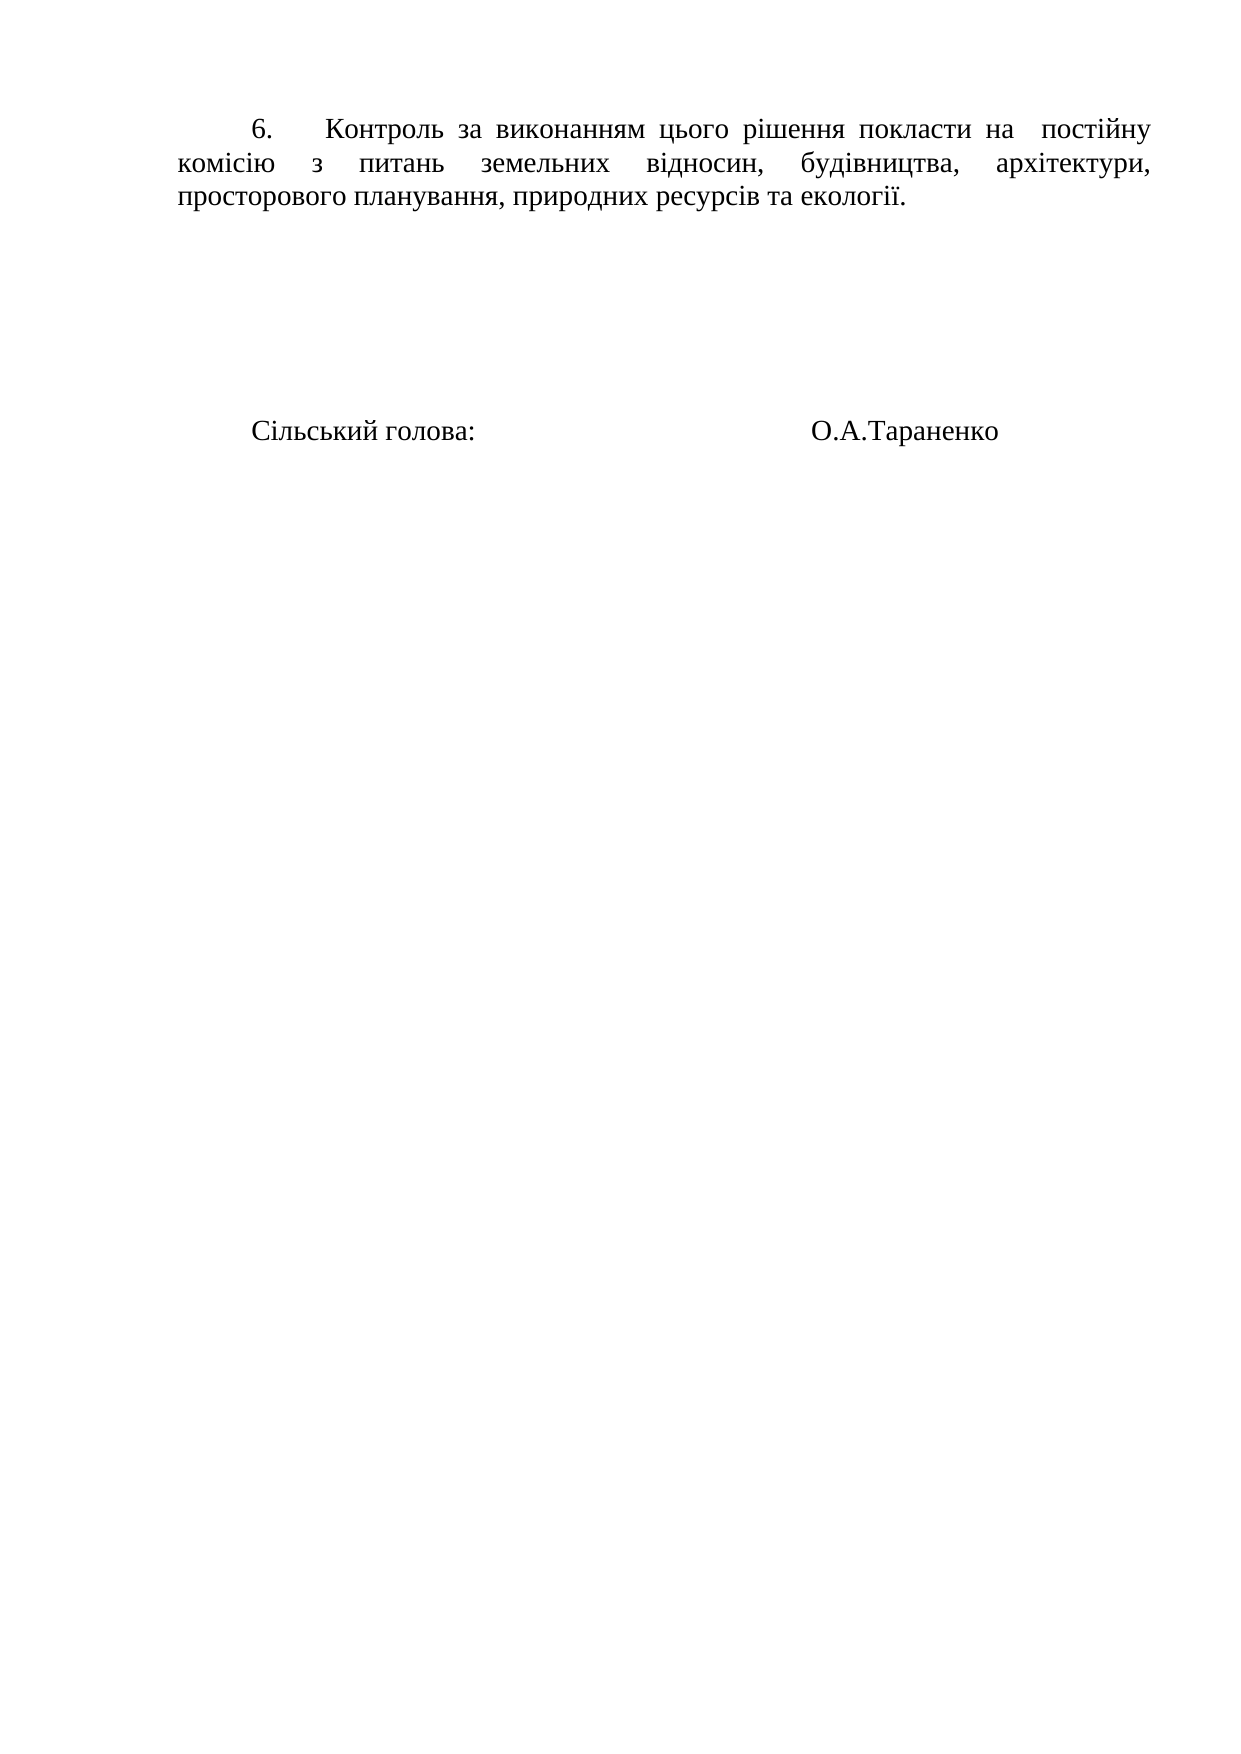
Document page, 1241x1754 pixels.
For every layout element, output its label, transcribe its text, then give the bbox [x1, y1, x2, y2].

text Сільський голова: О.А.Тараненко [177, 413, 1152, 447]
list Контроль за виконанням цього рішення покласти на постійну комісію з питань земельних відносин, будівництва, архітектури, просторового планування, природних ресурсів та екології. [177, 111, 1152, 212]
